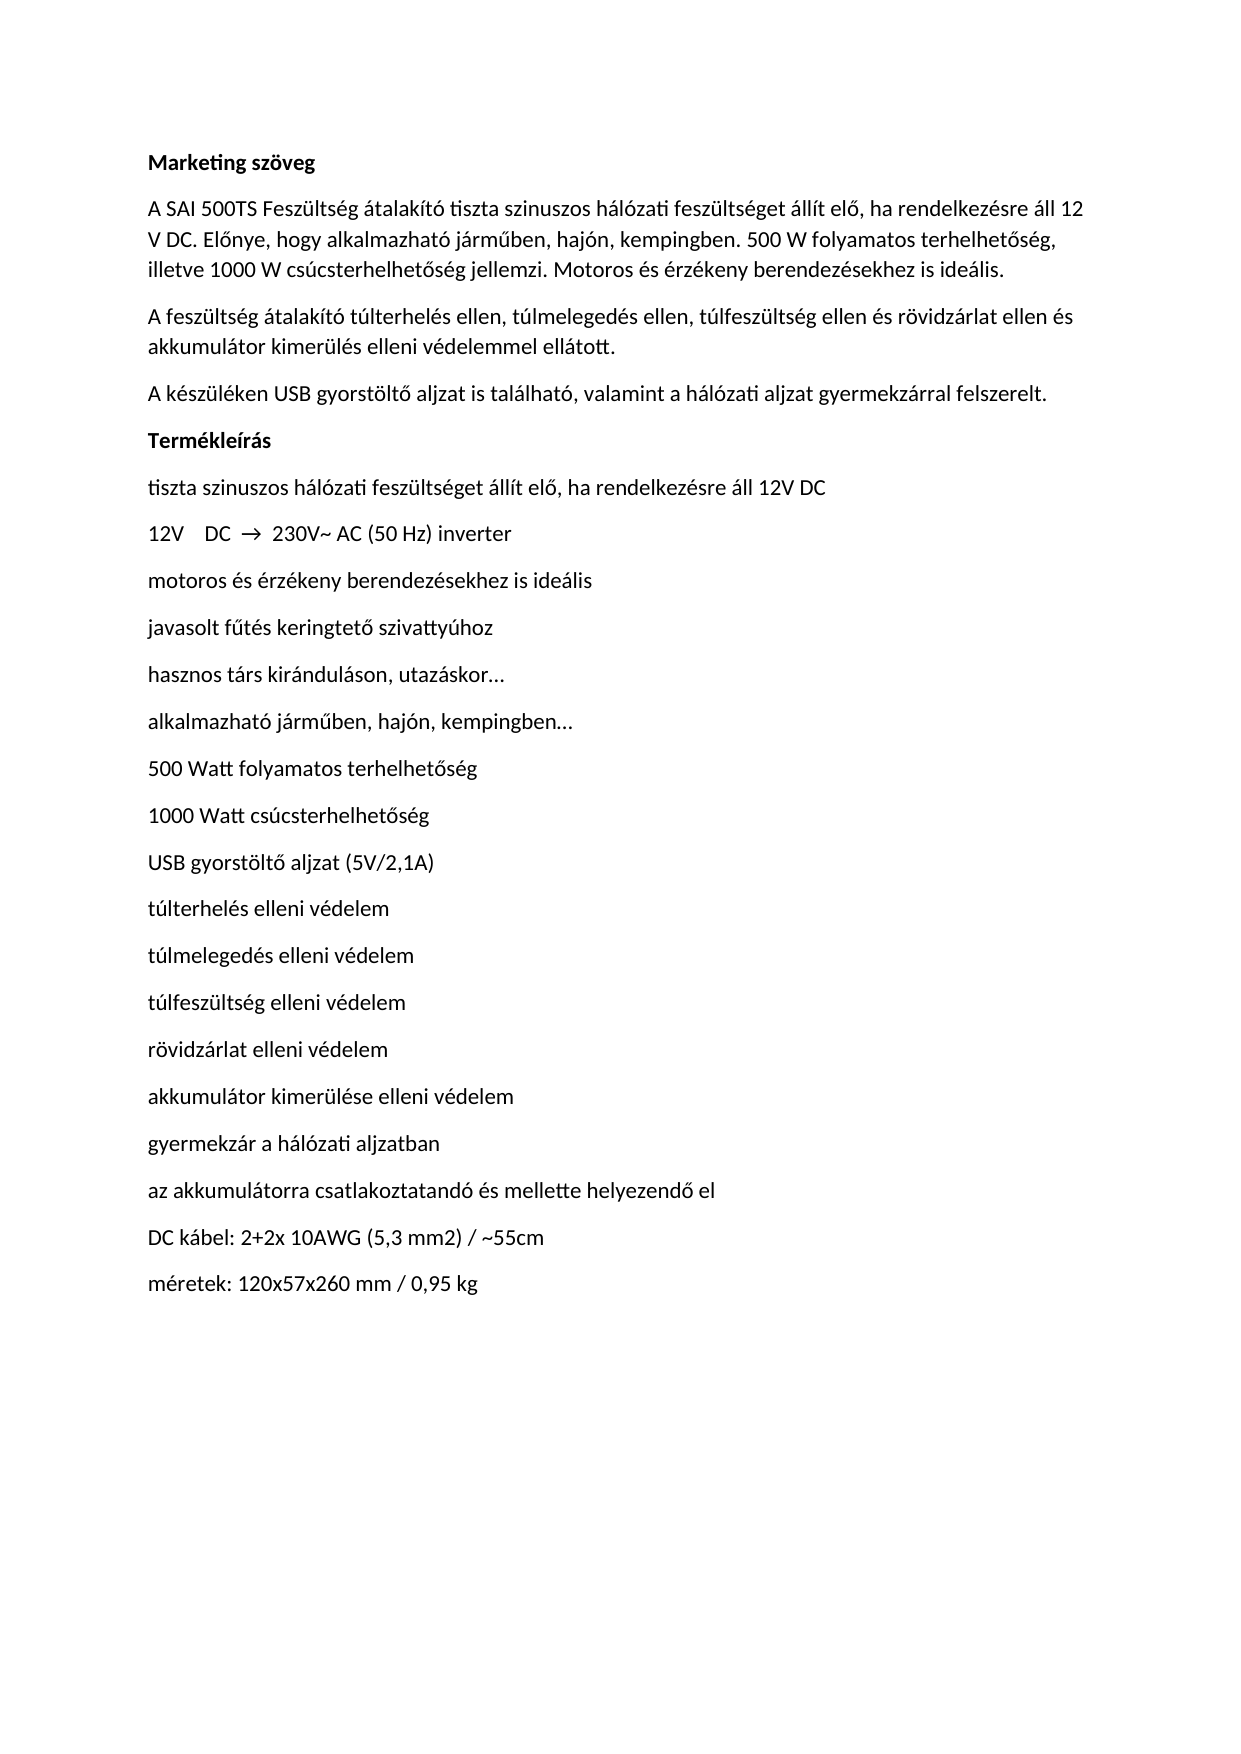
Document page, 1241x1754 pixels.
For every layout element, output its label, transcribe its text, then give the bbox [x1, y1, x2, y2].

text tiszta szinuszos hálózati feszültséget állít elő, ha rendelkezésre áll 12V DC [148, 473, 1093, 501]
text A SAI 500TS Feszültség átalakító tiszta szinuszos hálózati feszültséget állít elő, ha rendelkezésre áll 12 V DC. Előnye, hogy alkalmazható járműben, hajón, kempingben. 500 W folyamatos terhelhetőség, illetve 1000 W csúcsterhelhetőség jellemzi. Motoros és érzékeny berendezésekhez is ideális. [148, 194, 1093, 283]
text akkumulátor kimerülése elleni védelem [148, 1082, 1093, 1110]
text A feszültség átalakító túlterhelés ellen, túlmelegedés ellen, túlfeszültség ellen és rövidzárlat ellen és akkumulátor kimerülés elleni védelemmel ellátott. [148, 302, 1093, 360]
text 1000 Watt csúcsterhelhetőség [148, 801, 1093, 829]
text túlmelegedés elleni védelem [148, 941, 1093, 969]
text hasznos társ kiránduláson, utazáskor… [148, 660, 1093, 688]
text DC kábel: 2+2x 10AWG (5,3 mm2) / ~55cm [148, 1223, 1093, 1251]
text gyermekzár a hálózati aljzatban [148, 1129, 1093, 1157]
text USB gyorstöltő aljzat (5V/2,1A) [148, 848, 1093, 876]
text rövidzárlat elleni védelem [148, 1035, 1093, 1063]
text méretek: 120x57x260 mm / 0,95 kg [148, 1269, 1093, 1297]
text motoros és érzékeny berendezésekhez is ideális [148, 566, 1093, 594]
text Marketing szöveg [148, 148, 1093, 176]
text az akkumulátorra csatlakoztatandó és mellette helyezendő el [148, 1176, 1093, 1204]
text 500 Watt folyamatos terhelhetőség [148, 754, 1093, 782]
text túlterhelés elleni védelem [148, 894, 1093, 922]
text túlfeszültség elleni védelem [148, 988, 1093, 1016]
text javasolt fűtés keringtető szivattyúhoz [148, 613, 1093, 641]
text 12V DC → 230V~ AC (50 Hz) inverter [148, 519, 1093, 547]
text A készüléken USB gyorstöltő aljzat is található, valamint a hálózati aljzat gyermekzárral felszerelt. [148, 379, 1093, 407]
text alkalmazható járműben, hajón, kempingben… [148, 707, 1093, 735]
text Termékleírás [148, 426, 1093, 454]
